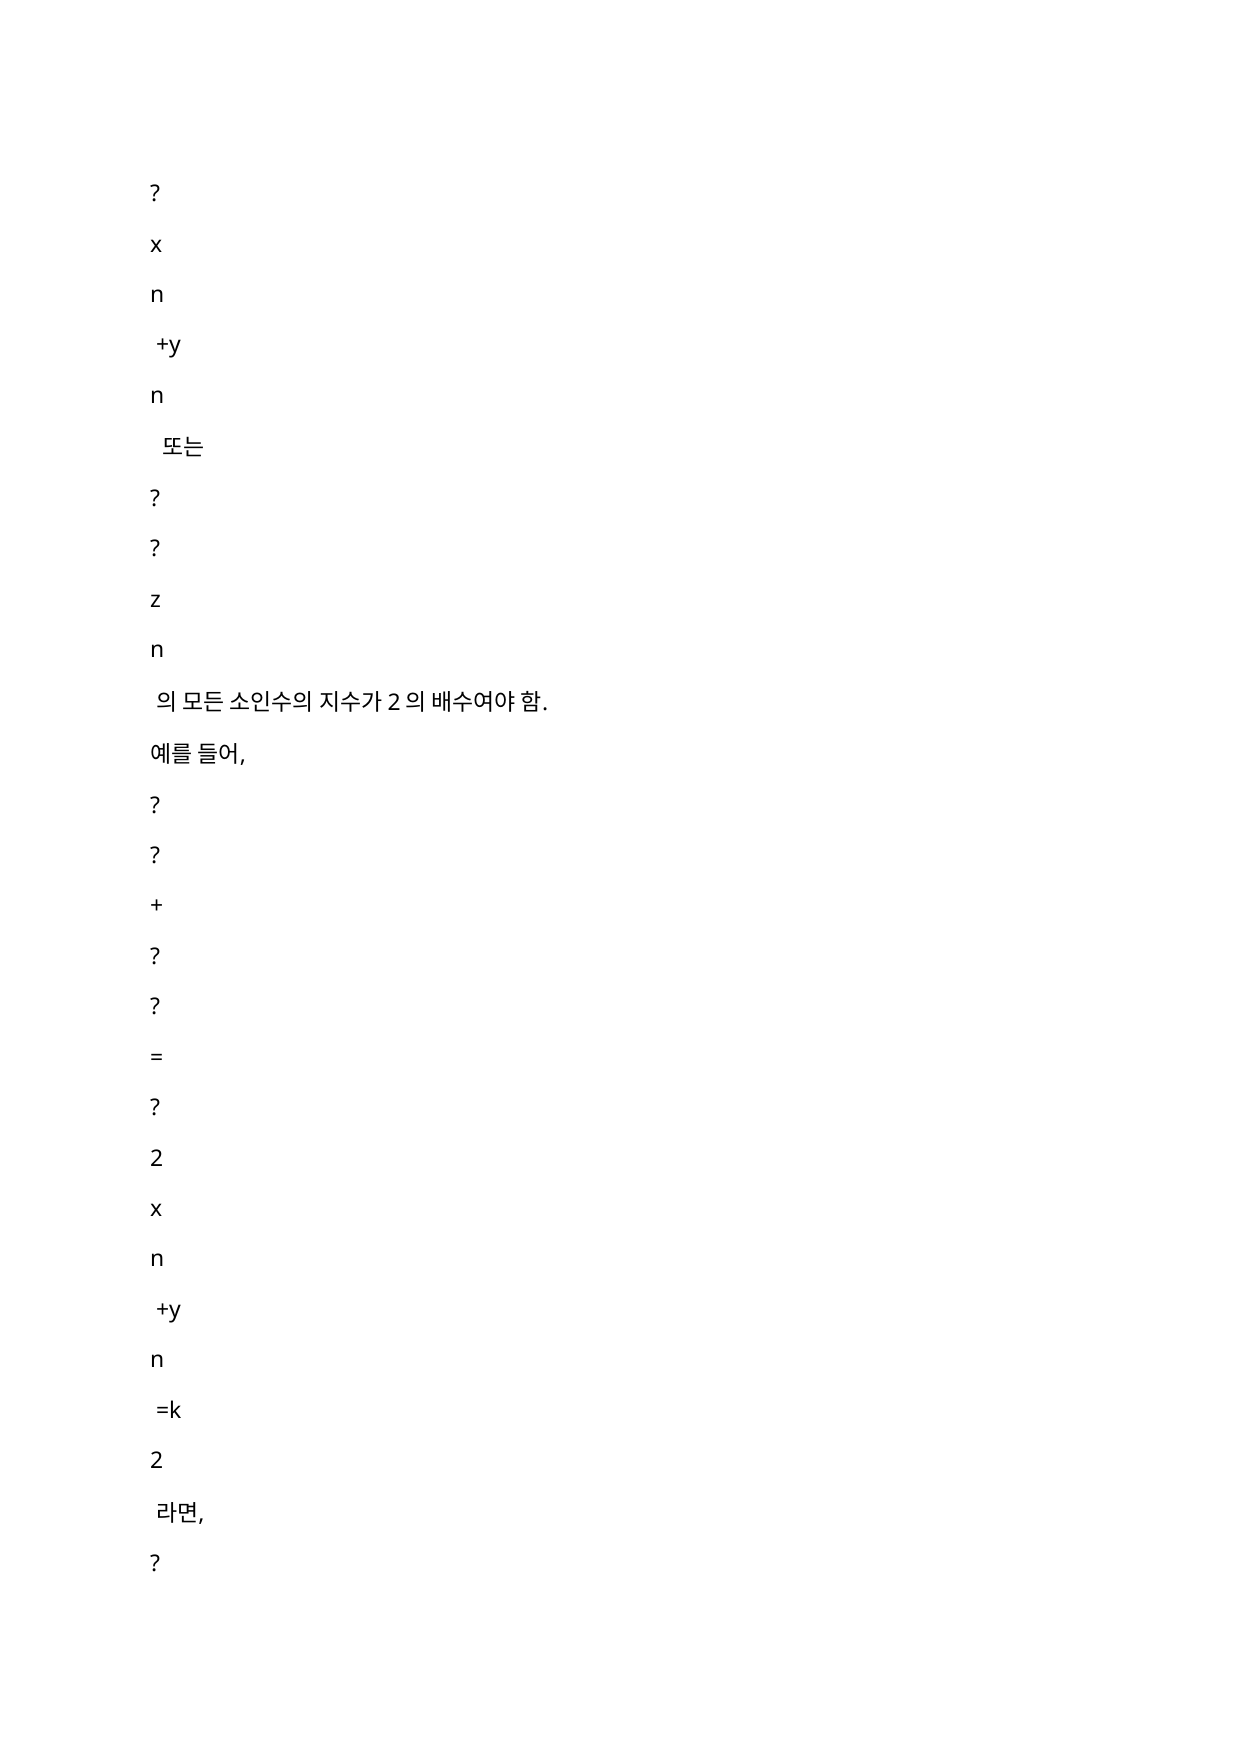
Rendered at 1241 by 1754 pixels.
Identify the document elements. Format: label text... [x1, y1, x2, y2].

text ? [150, 532, 1090, 563]
text ? [150, 789, 1090, 820]
text 2 [150, 1444, 1090, 1475]
text x [150, 1192, 1090, 1223]
text ? [150, 940, 1090, 971]
text + [150, 889, 1090, 921]
text 예를 들어, [150, 736, 1090, 769]
text n [150, 379, 1090, 410]
text +y [150, 1293, 1090, 1324]
text ? [150, 177, 1090, 208]
text z [150, 583, 1090, 614]
text ? [150, 1547, 1090, 1578]
text 2 [150, 1142, 1090, 1173]
text n [150, 1242, 1090, 1274]
text ? [150, 990, 1090, 1022]
text 의 모든 소인수의 지수가 2의 배수여야 함. [150, 683, 1090, 717]
text +y [150, 328, 1090, 360]
text = [150, 1041, 1090, 1072]
text n [150, 1343, 1090, 1374]
text ? [150, 1091, 1090, 1122]
text ? [150, 482, 1090, 513]
text ? [150, 839, 1090, 870]
text n [150, 633, 1090, 664]
text 또는 [150, 429, 1090, 462]
text =k [150, 1394, 1090, 1425]
text n [150, 278, 1090, 309]
text x [150, 228, 1090, 259]
text 라면, [150, 1494, 1090, 1528]
